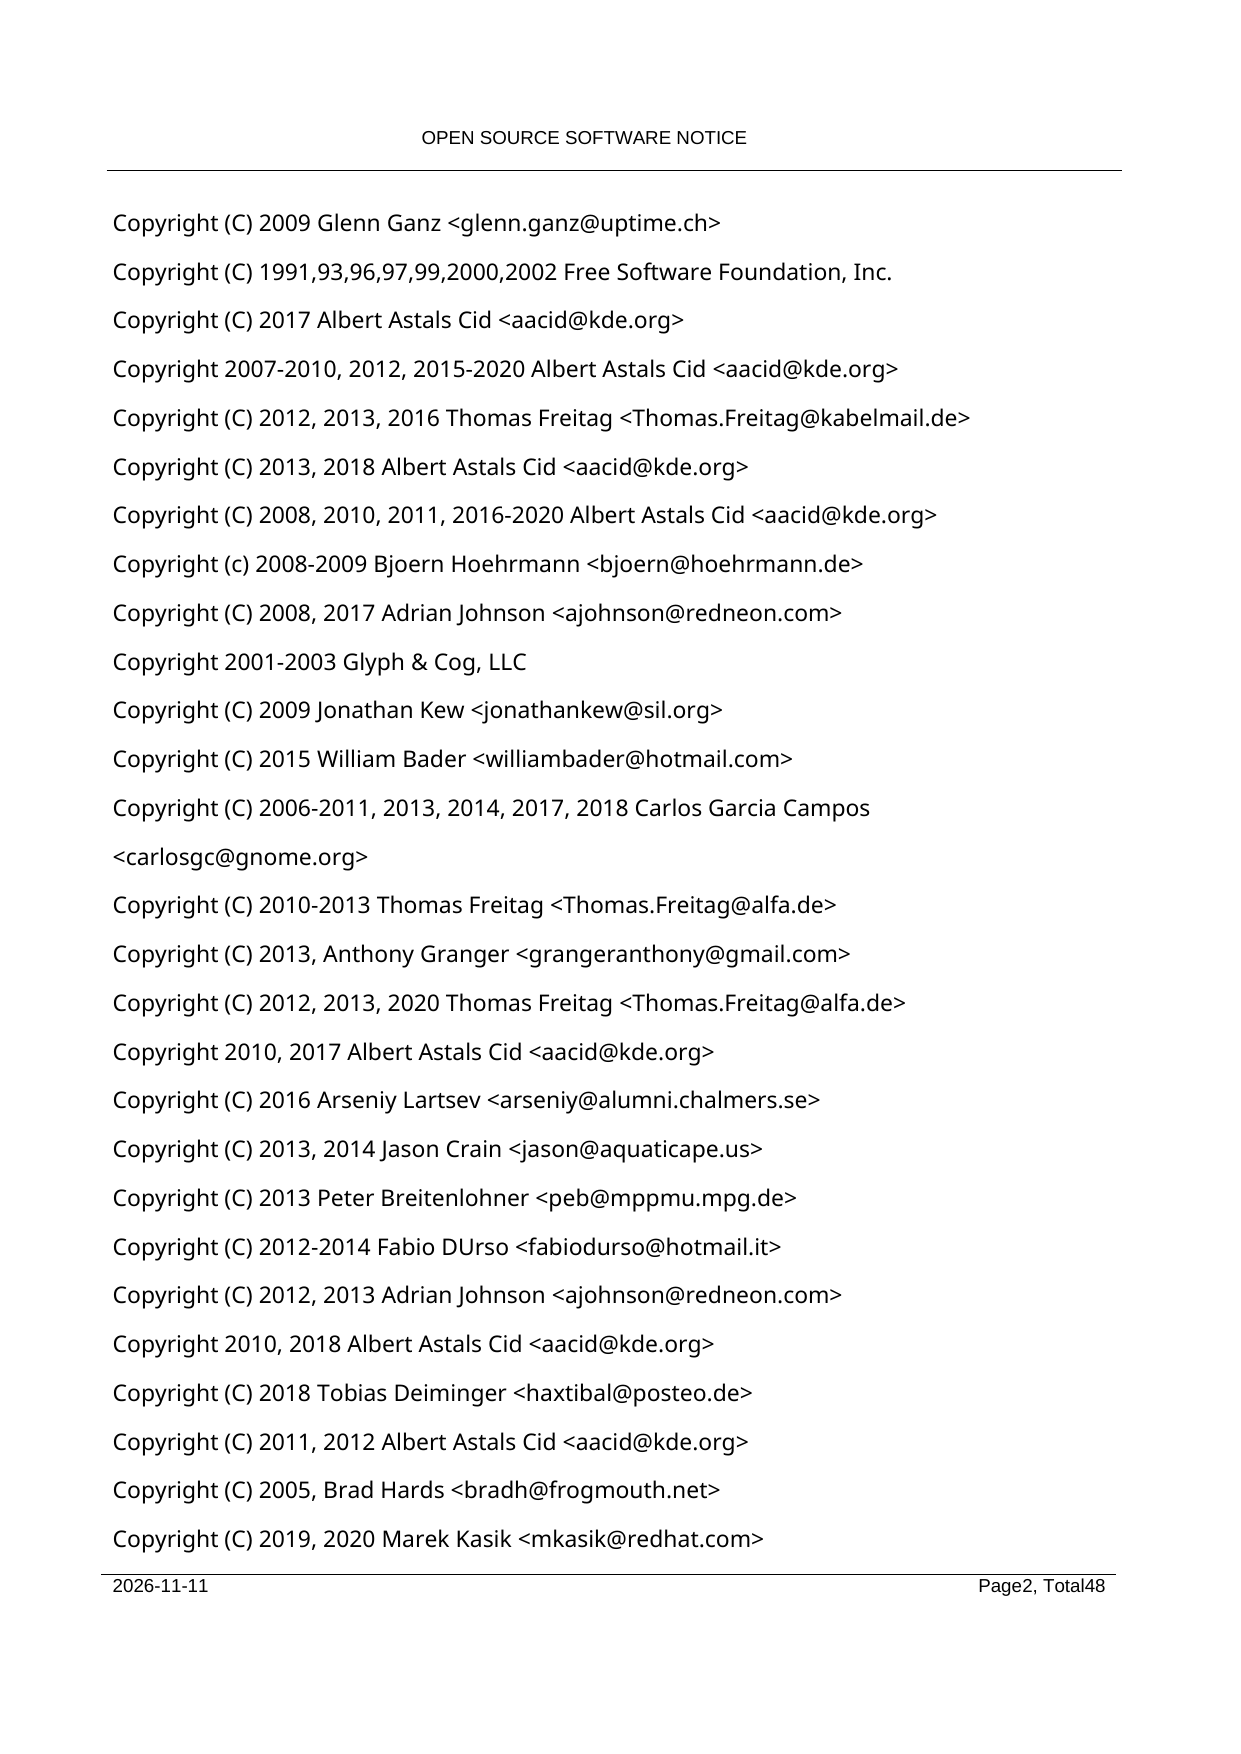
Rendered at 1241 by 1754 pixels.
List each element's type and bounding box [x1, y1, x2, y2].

text [112, 206, 1128, 1555]
